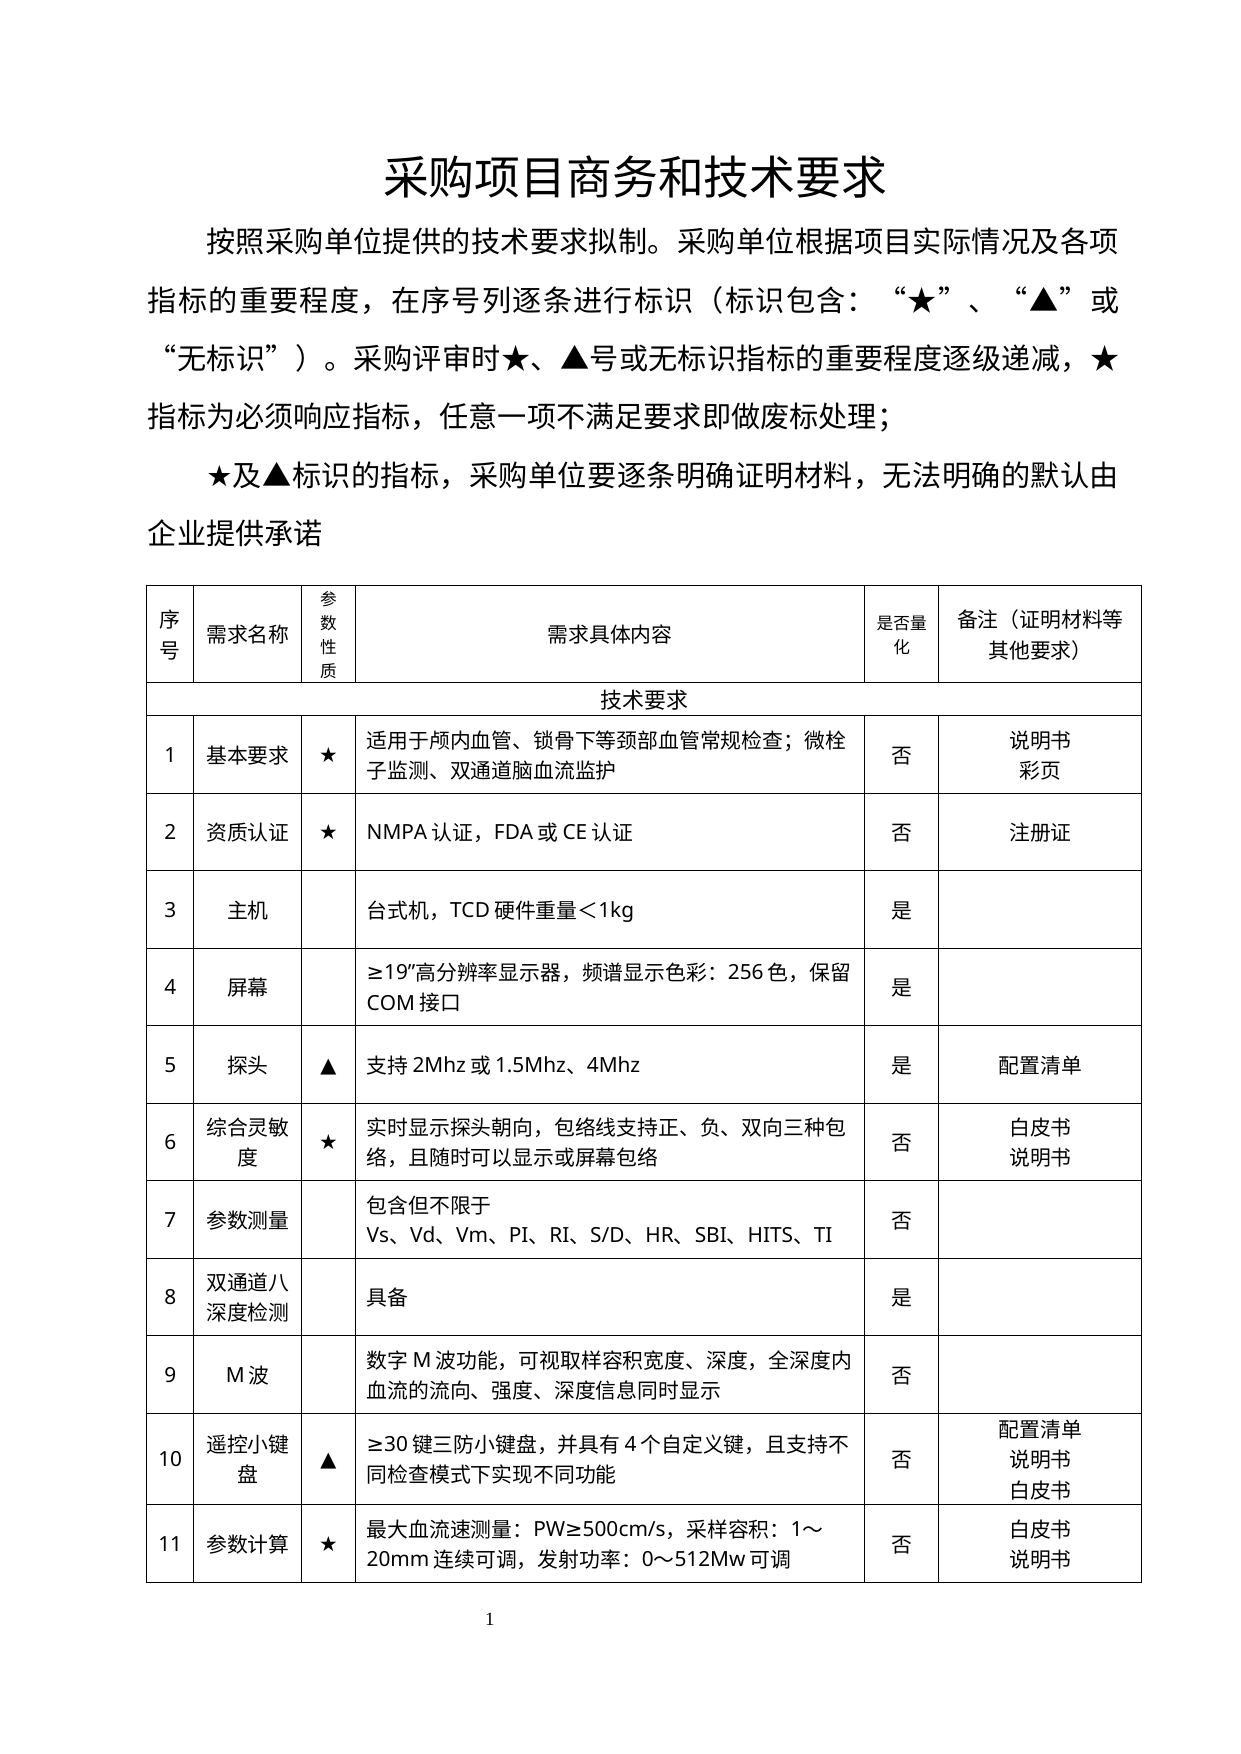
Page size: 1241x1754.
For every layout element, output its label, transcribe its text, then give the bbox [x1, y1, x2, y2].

table_cell 10 [147, 1414, 193, 1504]
table_cell ▲ [302, 1414, 355, 1504]
table_cell 是 [865, 1259, 938, 1335]
table_header 参数性质 [302, 586, 355, 682]
table_cell [939, 1259, 1141, 1335]
table_cell [939, 871, 1141, 947]
table_cell 6 [147, 1104, 193, 1180]
table_cell 4 [147, 949, 193, 1025]
table_cell 数字M波功能，可视取样容积宽度、深度，全深度内血流的流向、强度、深度信息同时显示 [356, 1336, 864, 1412]
table_cell 配置清单 [939, 1026, 1141, 1102]
table_cell NMPA认证，FDA或CE认证 [356, 794, 864, 870]
table_header 需求具体内容 [356, 586, 864, 682]
table_cell 否 [865, 1505, 938, 1582]
table_cell 是 [865, 1026, 938, 1102]
table_cell ★ [302, 716, 355, 792]
table_cell 资质认证 [194, 794, 301, 870]
table_cell 白皮书 说明书 [939, 1505, 1141, 1582]
table_cell [939, 949, 1141, 1025]
table_cell 遥控小键盘 [194, 1414, 301, 1504]
table_cell 是 [865, 949, 938, 1025]
table_cell 否 [865, 1414, 938, 1504]
table_cell 2 [147, 794, 193, 870]
table_cell 台式机，TCD硬件重量＜1kg [356, 871, 864, 947]
table_cell 否 [865, 1104, 938, 1180]
table_cell 否 [865, 716, 938, 792]
table_cell 具备 [356, 1259, 864, 1335]
table_cell [302, 1259, 355, 1335]
table_cell 探头 [194, 1026, 301, 1102]
table_cell 1 [147, 716, 193, 792]
table_cell 8 [147, 1259, 193, 1335]
table_cell 白皮书 说明书 [939, 1104, 1141, 1180]
table_cell 3 [147, 871, 193, 947]
table_cell 参数计算 [194, 1505, 301, 1582]
table_cell 双通道八深度检测 [194, 1259, 301, 1335]
table_header 备注（证明材料等其他要求） [939, 586, 1141, 682]
table_cell 注册证 [939, 794, 1141, 870]
table_cell 11 [147, 1505, 193, 1582]
table_cell 适用于颅内血管、锁骨下等颈部血管常规检查；微栓子监测、双通道脑血流监护 [356, 716, 864, 792]
table_cell ≥30键三防小键盘，并具有4个自定义键，且支持不同检查模式下实现不同功能 [356, 1414, 864, 1504]
table_cell 技术要求 [147, 683, 1141, 715]
table_cell 最大血流速测量：PW≥500cm/s，采样容积：1～20mm连续可调，发射功率：0～512Mw可调 [356, 1505, 864, 1582]
table_cell M波 [194, 1336, 301, 1412]
table_cell 说明书 彩页 [939, 716, 1141, 792]
table_header 需求名称 [194, 586, 301, 682]
text 按照采购单位提供的技术要求拟制。采购单位根据项目实际情况及各项指标的重要程度，在序号列逐条进行标识（标识包含：“★”、“▲”或“无标识”）。采购评审时★、▲号或无标识指标的重要程度逐级递减，★指标为必须响应指标，任意一项不满足要求即做废标处理； [148, 206, 1122, 439]
table_header 序号 [147, 586, 193, 682]
table_header 是否量化 [865, 586, 938, 682]
table_cell 基本要求 [194, 716, 301, 792]
table_cell [302, 949, 355, 1025]
table_cell ≥19”高分辨率显示器，频谱显示色彩：256色，保留COM接口 [356, 949, 864, 1025]
table_cell [939, 1336, 1141, 1412]
table_cell [302, 1181, 355, 1257]
table_cell 是 [865, 871, 938, 947]
table_cell 否 [865, 794, 938, 870]
table_cell 7 [147, 1181, 193, 1257]
table_cell 9 [147, 1336, 193, 1412]
table_cell 否 [865, 1336, 938, 1412]
table_cell ★ [302, 1505, 355, 1582]
table_cell ▲ [302, 1026, 355, 1102]
subtitle 采购项目商务和技术要求 [148, 148, 1122, 206]
table_cell [302, 1336, 355, 1412]
table_cell 实时显示探头朝向，包络线支持正、负、双向三种包络，且随时可以显示或屏幕包络 [356, 1104, 864, 1180]
table_cell [302, 871, 355, 947]
table_cell 综合灵敏度 [194, 1104, 301, 1180]
table_cell 否 [865, 1181, 938, 1257]
table_cell 屏幕 [194, 949, 301, 1025]
text ★及▲标识的指标，采购单位要逐条明确证明材料，无法明确的默认由企业提供承诺 [148, 439, 1122, 556]
table_cell 包含但不限于Vs、Vd、Vm、PI、RI、S/D、HR、SBI、HITS、TI [356, 1181, 864, 1257]
table_cell 主机 [194, 871, 301, 947]
table_cell ★ [302, 794, 355, 870]
table_cell 5 [147, 1026, 193, 1102]
table_cell 支持2Mhz或1.5Mhz、4Mhz [356, 1026, 864, 1102]
table_cell ★ [302, 1104, 355, 1180]
table_cell 配置清单 说明书 白皮书 [939, 1414, 1141, 1504]
table_cell 参数测量 [194, 1181, 301, 1257]
table_cell [939, 1181, 1141, 1257]
